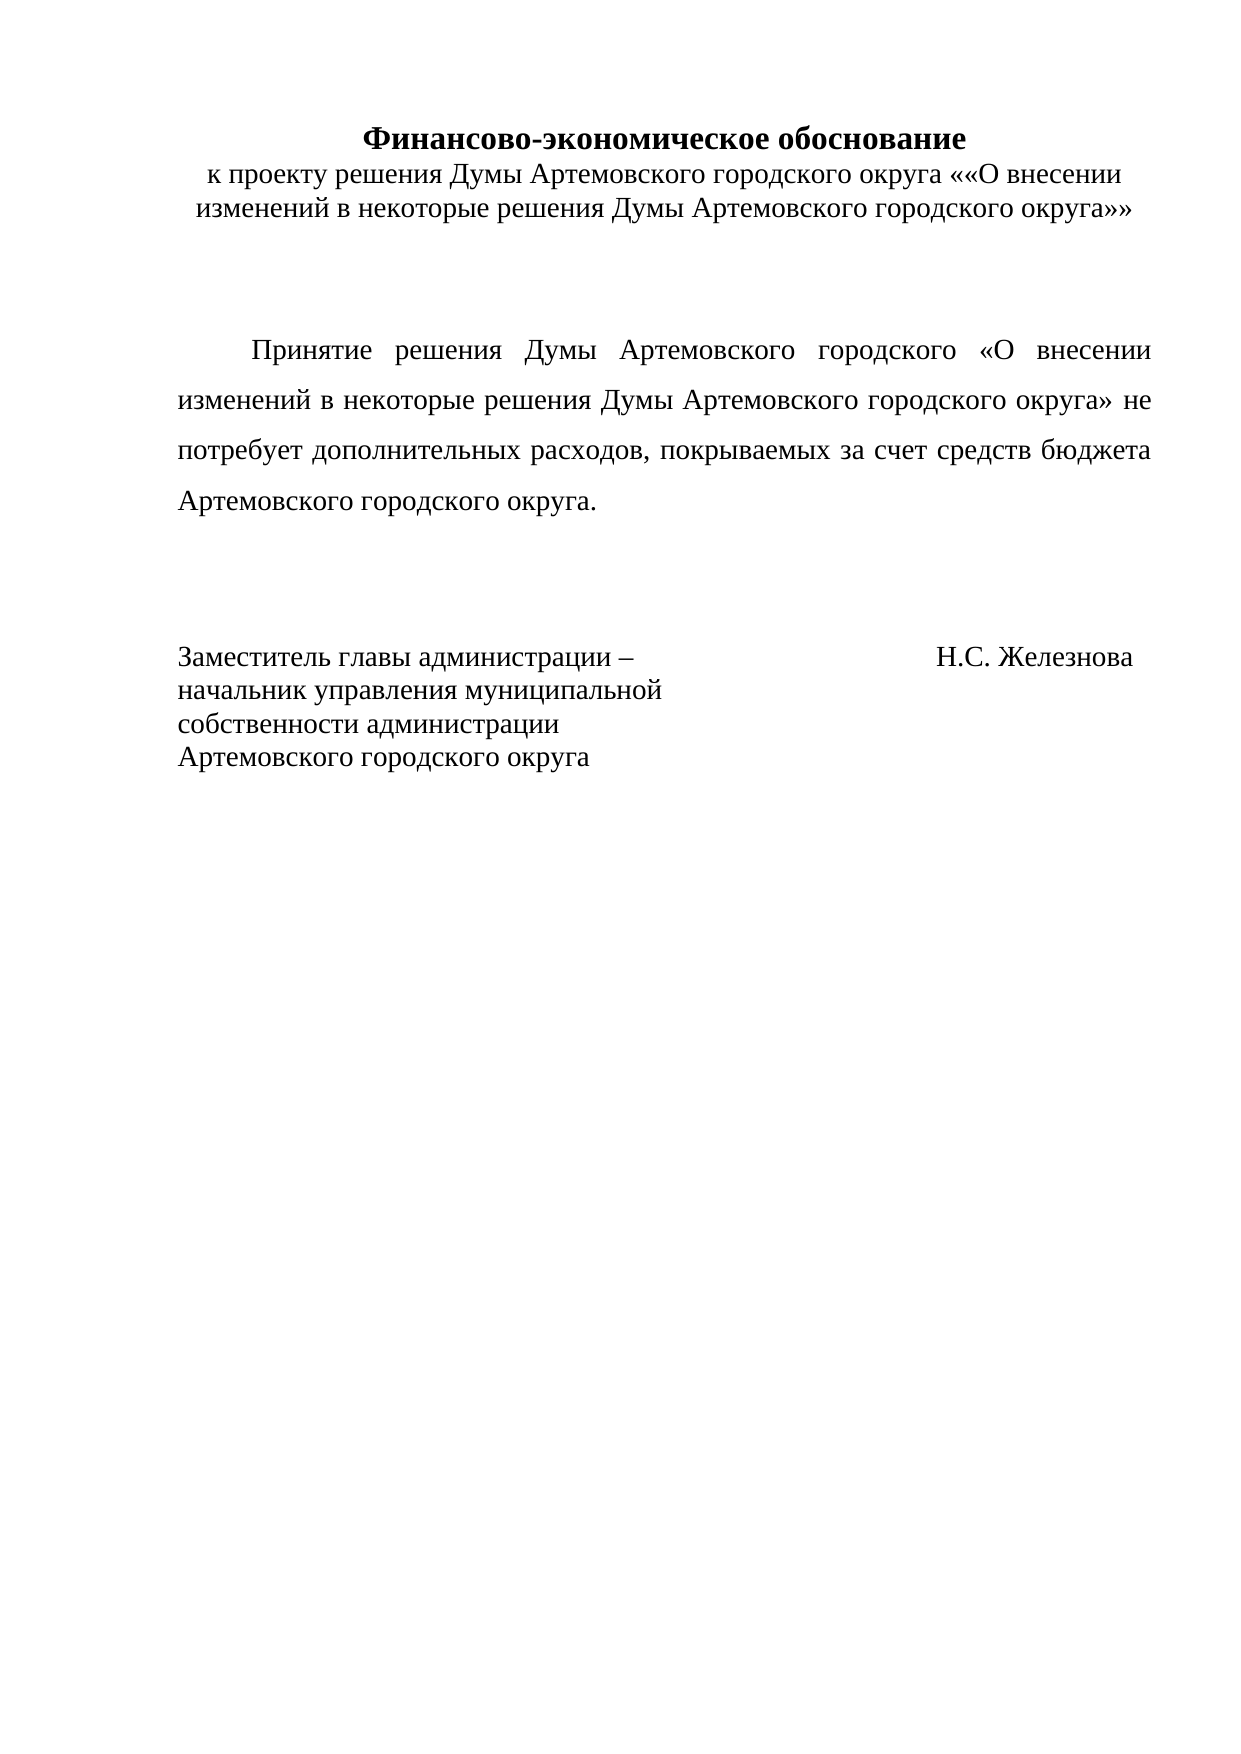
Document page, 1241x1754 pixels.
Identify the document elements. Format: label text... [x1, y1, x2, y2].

text Финансово-экономическое обоснование [177, 118, 1152, 156]
text к проекту решения Думы Артемовского городского округа ««О внесении изменений в некоторые решения Думы Артемовского городского округа»» [177, 156, 1152, 223]
text начальник управления муниципальной [177, 672, 1152, 706]
text Принятие решения Думы Артемовского городского «О внесении изменений в некоторые решения Думы Артемовского городского округа» не потребует дополнительных расходов, покрываемых за счет средств бюджета Артемовского городского округа. [177, 332, 1152, 516]
text Артемовского городского округа [177, 739, 1152, 773]
text Заместитель главы администрации – Н.С. Железнова [177, 639, 1152, 672]
text собственности администрации [177, 706, 1152, 739]
